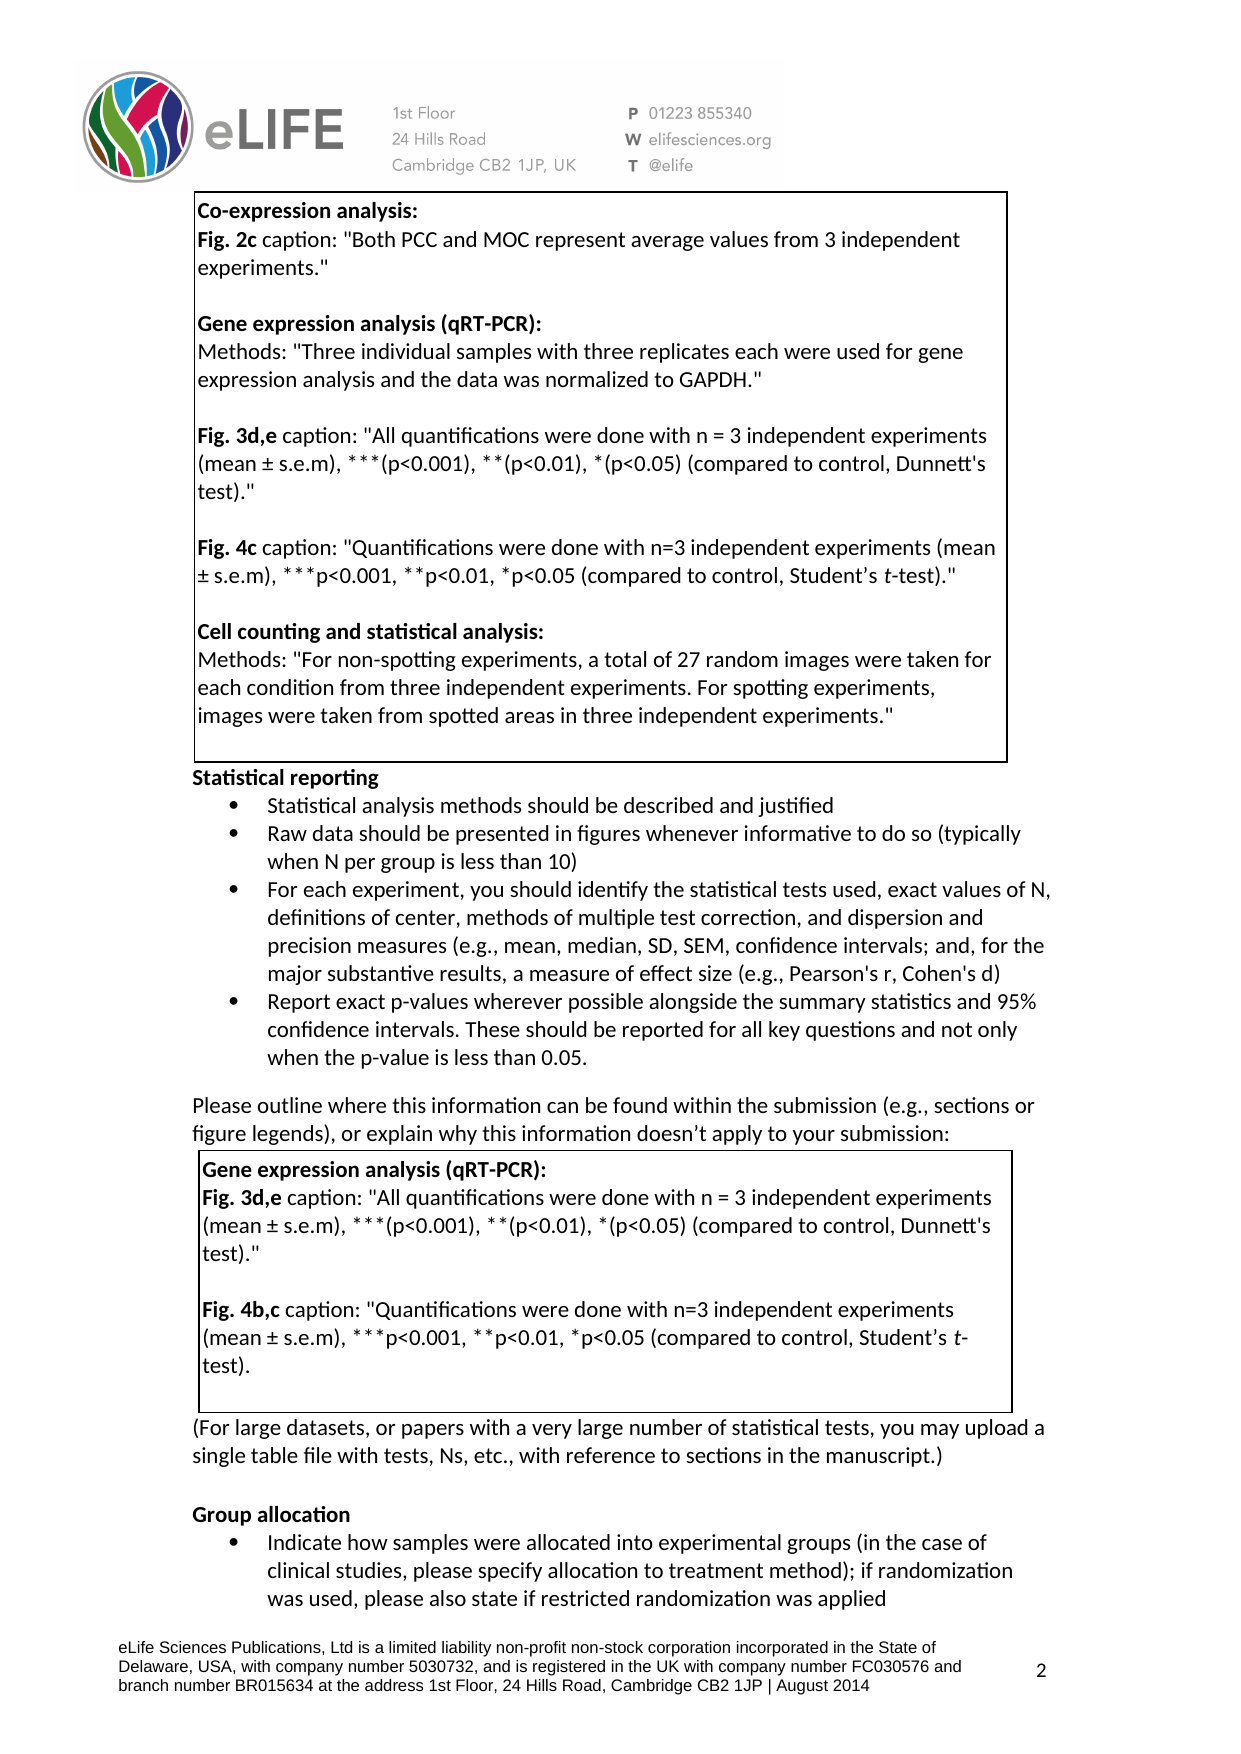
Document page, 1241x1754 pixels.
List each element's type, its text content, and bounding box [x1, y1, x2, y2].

text Fig. 3d,e caption: "All quantifications were done with n = 3 independent experiments (mean ± s.e.m), ***(p<0.001), **(p<0.01), *(p<0.05) (compared to control, Dunnett's test)." [197, 421, 1004, 505]
text Gene expression analysis (qRT-PCR): [200, 1153, 1011, 1183]
text Methods: "Three individual samples with three replicates each were used for gene expression analysis and the data was normalized to GAPDH." [197, 337, 1004, 393]
text Fig. 3d,e caption: "All quantifications were done with n = 3 independent experiments (mean ± s.e.m), ***(p<0.001), **(p<0.01), *(p<0.05) (compared to control, Dunnett's test)." [202, 1183, 1009, 1267]
list Statistical analysis methods should be described and justified [229, 791, 1053, 819]
text Statistical reporting [192, 221, 1053, 791]
list Report exact p-values wherever possible alongside the summary statistics and 95% confidence intervals. These should be reported for all key questions and not only when the p-value is less than 0.05. [229, 987, 1053, 1071]
picture [73, 59, 784, 191]
text Fig. 4c caption: "Quantifications were done with n=3 independent experiments (mean ± s.e.m), ***p<0.001, **p<0.01, *p<0.05 (compared to control, Student’s t-test)." [197, 533, 1004, 589]
text Please outline where this information can be found within the submission (e.g., sections or figure legends), or explain why this information doesn’t apply to your submission: [192, 1091, 1053, 1147]
list For each experiment, you should identify the statistical tests used, exact values of N, definitions of center, methods of multiple test correction, and dispersion and precision measures (e.g., mean, median, SD, SEM, confidence intervals; and, for the major substantive results, a measure of effect size (e.g., Pearson's r, Cohen's d) [229, 875, 1053, 987]
text (For large datasets, or papers with a very large number of statistical tests, you may upload a single table file with tests, Ns, etc., with reference to sections in the manuscript.) [192, 1175, 1053, 1469]
text Fig. 2c caption: "Both PCC and MOC represent average values from 3 independent experiments." [197, 225, 1004, 281]
list Indicate how samples were allocated into experimental groups (in the case of clinical studies, please specify allocation to treatment method); if randomization was used, please also state if restricted randomization was applied [229, 1528, 1053, 1612]
text Co-expression analysis: [195, 194, 1006, 225]
text Group allocation [192, 1500, 1053, 1528]
text Cell counting and statistical analysis: [197, 617, 1004, 645]
list Raw data should be presented in figures whenever informative to do so (typically when N per group is less than 10) [229, 819, 1053, 875]
text Methods: "For non-spotting experiments, a total of 27 random images were taken for each condition from three independent experiments. For spotting experiments, images were taken from spotted areas in three independent experiments." [197, 645, 1004, 729]
text Gene expression analysis (qRT-PCR): [197, 309, 1004, 337]
text Fig. 4b,c caption: "Quantifications were done with n=3 independent experiments (mean ± s.e.m), ***p<0.001, **p<0.01, *p<0.05 (compared to control, Student’s t-test). [202, 1295, 1009, 1379]
